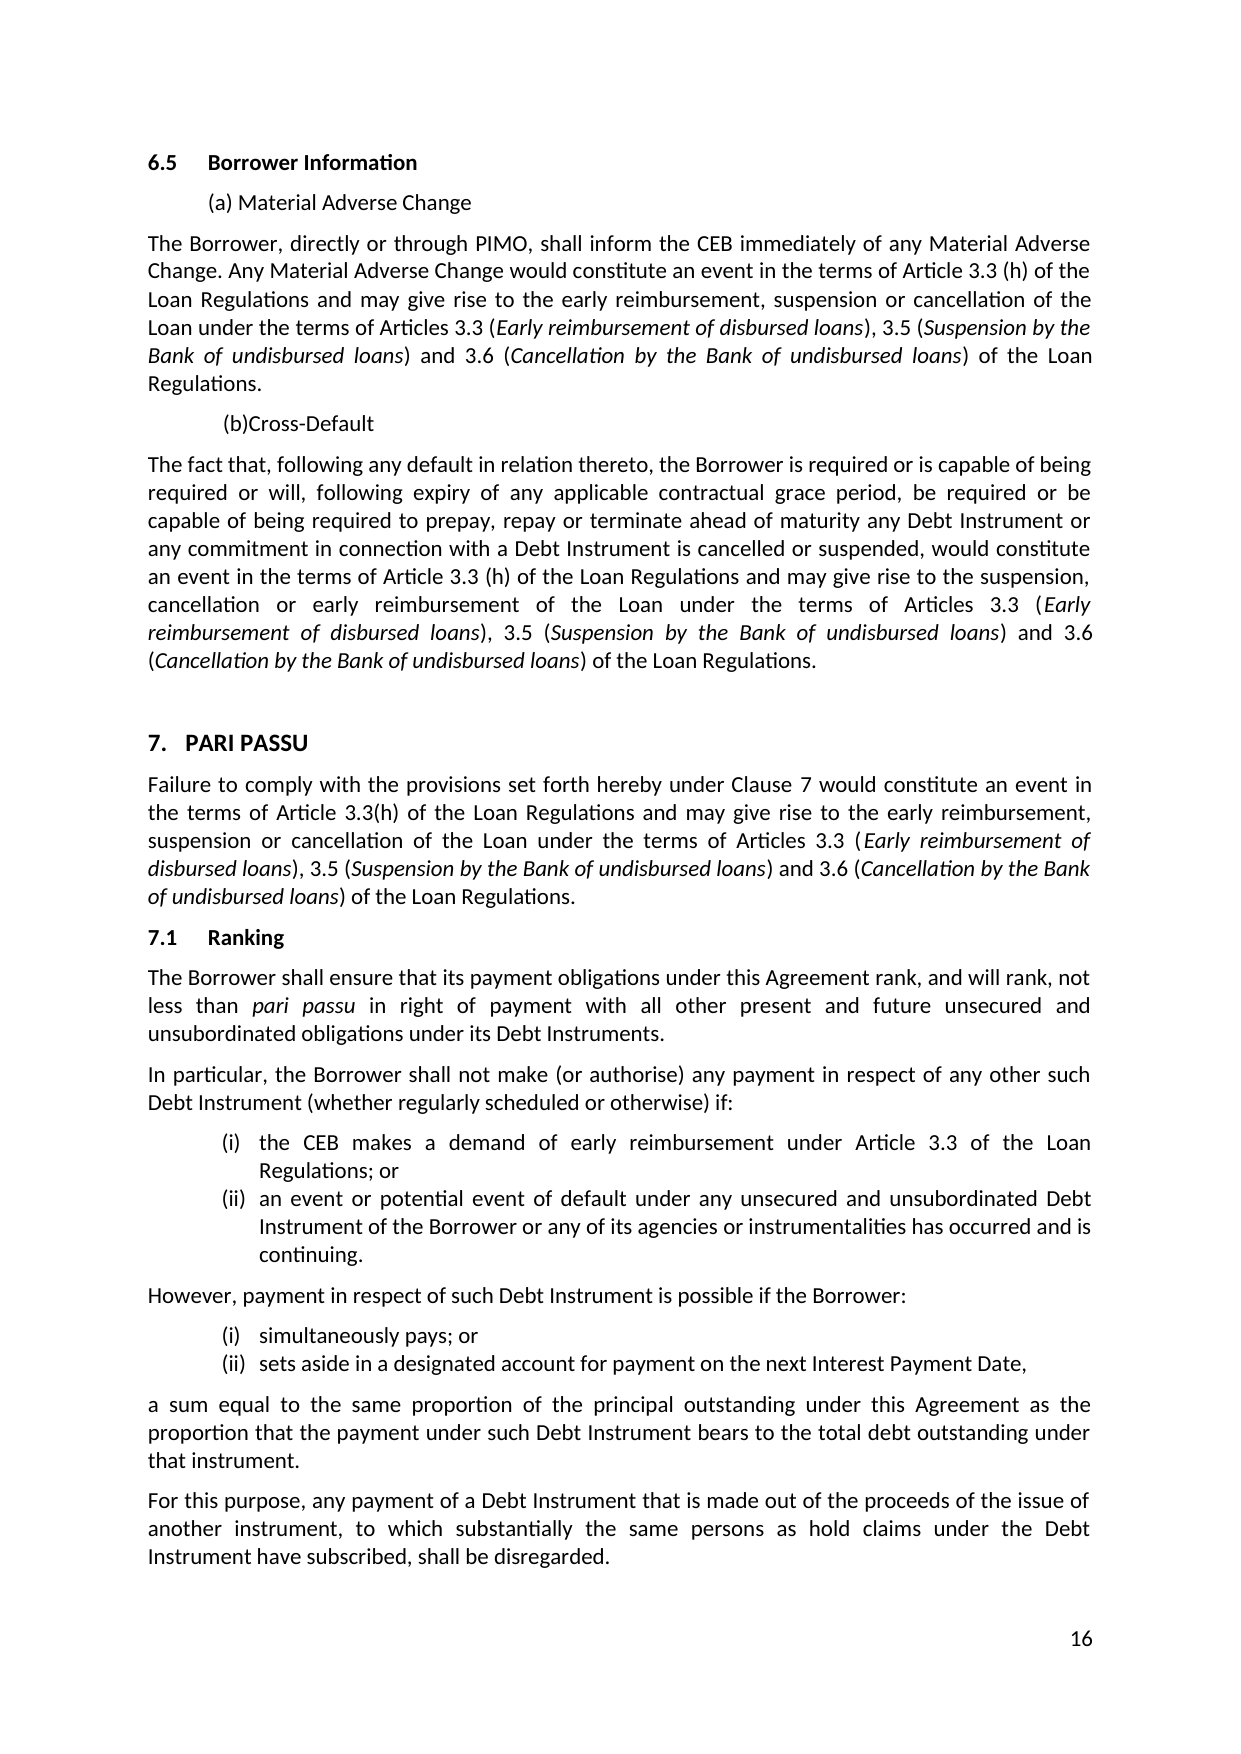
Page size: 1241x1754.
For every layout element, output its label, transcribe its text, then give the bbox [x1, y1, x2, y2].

list an event or potential event of default under any unsecured and unsubordinated Debt Instrument of the Borrower or any of its agencies or instrumentalities has occurred and is continuing. [221, 1184, 1093, 1268]
text Failure to comply with the provisions set forth hereby under Clause 7 would constitute an event in the terms of Article 3.3(h) of the Loan Regulations and may give rise to the early reimbursement, suspension or cancellation of the Loan under the terms of Articles 3.3 (Early reimbursement of disbursed loans), 3.5 (Suspension by the Bank of undisbursed loans) and 3.6 (Cancellation by the Bank of undisbursed loans) of the Loan Regulations. [148, 770, 1093, 910]
list simultaneously pays; or [221, 1321, 1093, 1349]
text For this purpose, any payment of a Debt Instrument that is made out of the proceeds of the issue of another instrument, to which substantially the same persons as hold claims under the Debt Instrument have subscribed, shall be disregarded. [148, 1486, 1093, 1571]
text The Borrower, directly or through PIMO, shall inform the CEB immediately of any Material Adverse Change. Any Material Adverse Change would constitute an event in the terms of Article 3.3 (h) of the Loan Regulations and may give rise to the early reimbursement, suspension or cancellation of the Loan under the terms of Articles 3.3 (Early reimbursement of disbursed loans), 3.5 (Suspension by the Bank of undisbursed loans) and 3.6 (Cancellation by the Bank of undisbursed loans) of the Loan Regulations. [148, 229, 1093, 397]
subtitle Borrower Information [148, 148, 1093, 176]
list (b)Cross-Default [223, 409, 1093, 437]
text The Borrower shall ensure that its payment obligations under this Agreement rank, and will rank, not less than pari passu in right of payment with all other present and future unsecured and unsubordinated obligations under its Debt Instruments. [148, 963, 1093, 1047]
list sets aside in a designated account for payment on the next Interest Payment Date, [221, 1349, 1093, 1377]
text a sum equal to the same proportion of the principal outstanding under this Agreement as the proportion that the payment under such Debt Instrument bears to the total debt outstanding under that instrument. [148, 1390, 1093, 1474]
text (a) Material Adverse Change [148, 188, 1093, 216]
text However, payment in respect of such Debt Instrument is possible if the Borrower: [148, 1281, 1093, 1309]
list the CEB makes a demand of early reimbursement under Article 3.3 of the Loan Regulations; or [221, 1128, 1093, 1184]
subtitle Ranking [148, 923, 1093, 951]
text The fact that, following any default in relation thereto, the Borrower is required or is capable of being required or will, following expiry of any applicable contractual grace period, be required or be capable of being required to prepay, repay or terminate ahead of maturity any Debt Instrument or any commitment in connection with a Debt Instrument is cancelled or suspended, would constitute an event in the terms of Article 3.3 (h) of the Loan Regulations and may give rise to the suspension, cancellation or early reimbursement of the Loan under the terms of Articles 3.3 (Early reimbursement of disbursed loans), 3.5 (Suspension by the Bank of undisbursed loans) and 3.6 (Cancellation by the Bank of undisbursed loans) of the Loan Regulations. [148, 450, 1093, 674]
subtitle PARI PASSU [148, 727, 1093, 757]
text In particular, the Borrower shall not make (or authorise) any payment in respect of any other such Debt Instrument (whether regularly scheduled or otherwise) if: [148, 1060, 1093, 1116]
